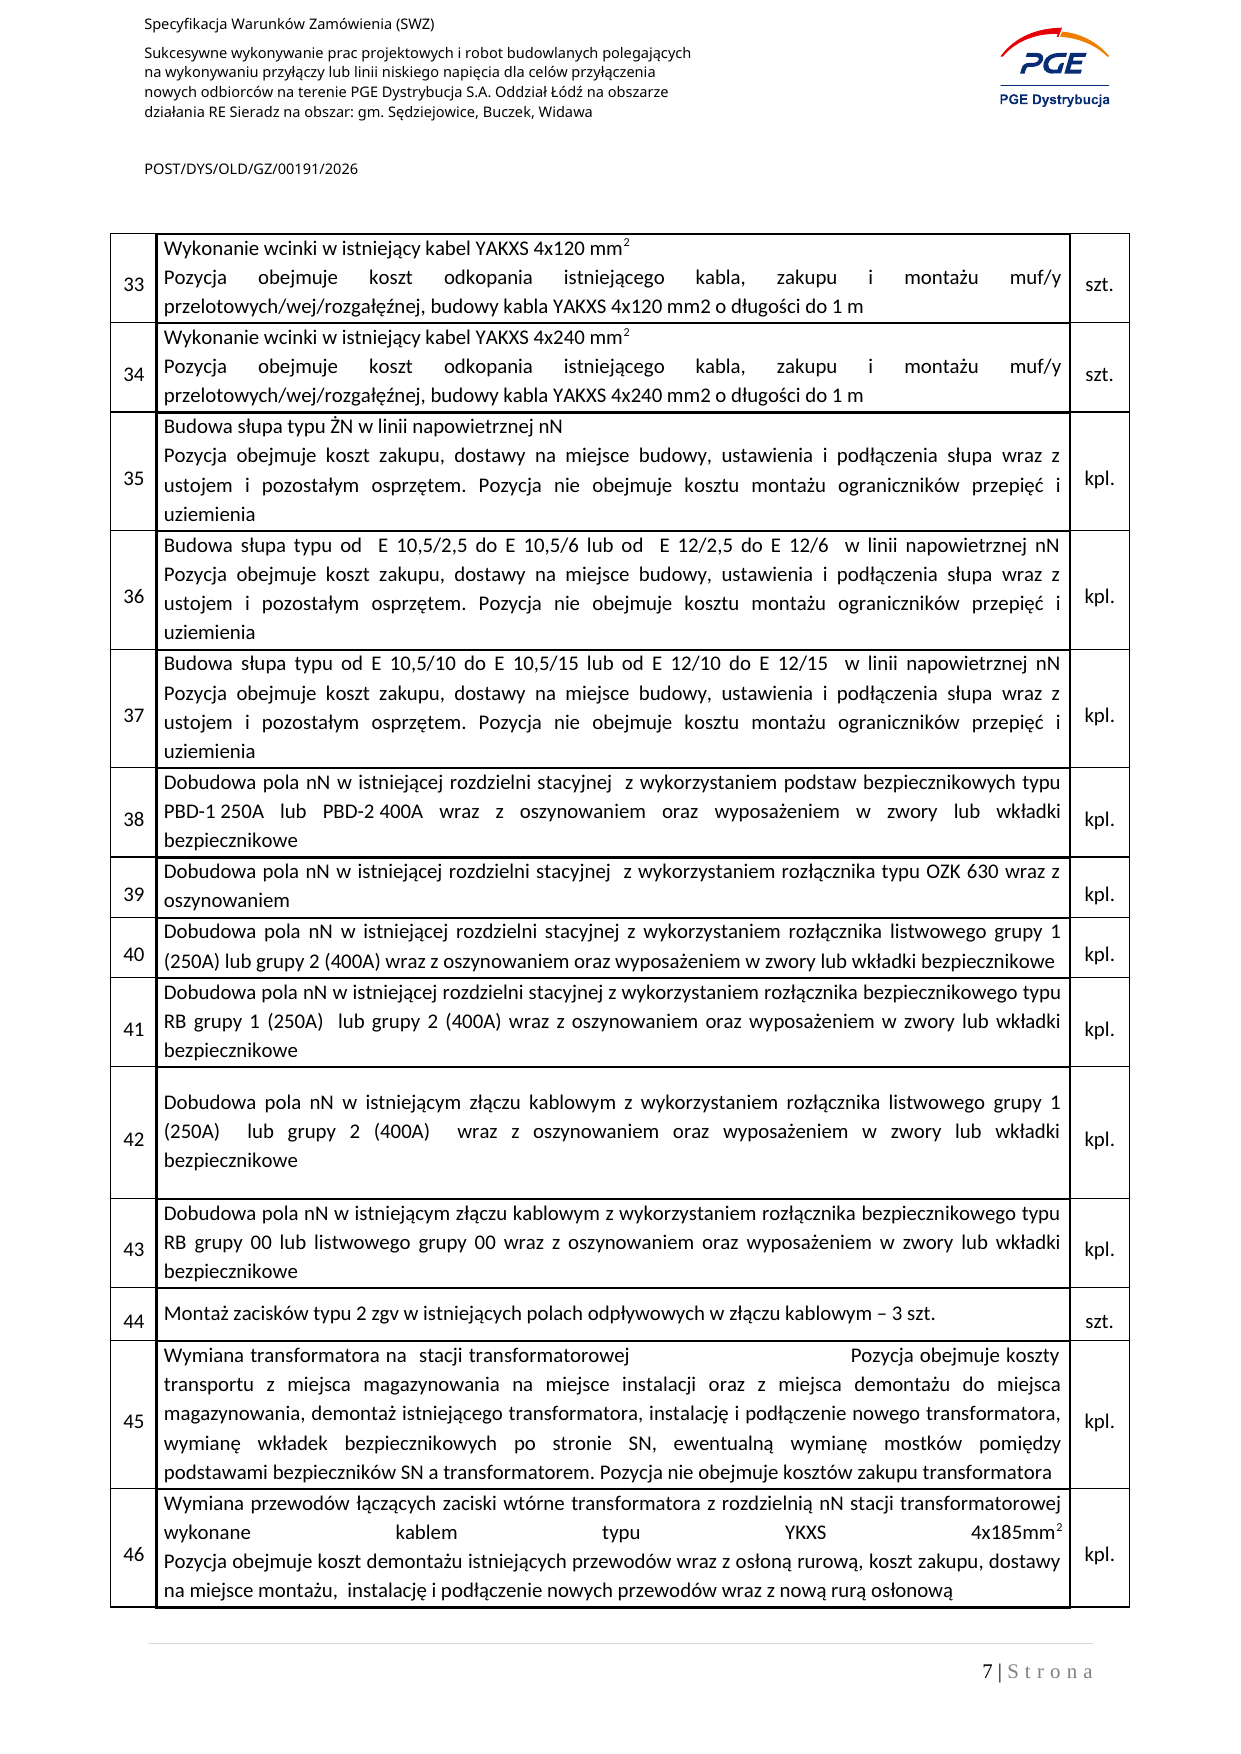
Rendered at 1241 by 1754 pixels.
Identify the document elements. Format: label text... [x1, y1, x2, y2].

table_cell 37 [111, 650, 155, 767]
table_cell kpl. [1071, 1489, 1129, 1606]
table_cell 46 [111, 1489, 155, 1606]
table_cell Wykonanie wcinki w istniejący kabel YAKXS 4x240 mm2 Pozycja obejmuje koszt odkopania istniejącego kabla, zakupu i montażu muf/y przelotowych/wej/rozgałęźnej, budowy kabla YAKXS 4x240 mm2 o długości do 1 m [158, 324, 1069, 411]
table_cell Dobudowa pola nN w istniejącym złączu kablowym z wykorzystaniem rozłącznika bezpiecznikowego typu RB grupy 00 lub listwowego grupy 00 wraz z oszynowaniem oraz wyposażeniem w zwory lub wkładki bezpiecznikowe [158, 1200, 1069, 1287]
table_cell Dobudowa pola nN w istniejącej rozdzielni stacyjnej z wykorzystaniem rozłącznika listwowego grupy 1 (250A) lub grupy 2 (400A) wraz z oszynowaniem oraz wyposażeniem w zwory lub wkładki bezpiecznikowe [158, 919, 1069, 977]
table_cell szt. [1071, 1288, 1129, 1340]
table_cell 41 [111, 978, 155, 1066]
table_cell kpl. [1071, 1341, 1129, 1488]
table_cell kpl. [1071, 918, 1129, 977]
table_cell Dobudowa pola nN w istniejącej rozdzielni stacyjnej z wykorzystaniem rozłącznika bezpiecznikowego typu RB grupy 1 (250A) lub grupy 2 (400A) wraz z oszynowaniem oraz wyposażeniem w zwory lub wkładki bezpiecznikowe [158, 979, 1069, 1066]
table_cell 34 [111, 323, 155, 411]
table_cell 40 [111, 918, 155, 977]
table_cell Budowa słupa typu ŻN w linii napowietrznej nN Pozycja obejmuje koszt zakupu, dostawy na miejsce budowy, ustawienia i podłączenia słupa wraz z ustojem i pozostałym osprzętem. Pozycja nie obejmuje kosztu montażu ograniczników przepięć i uziemienia [158, 414, 1069, 530]
table_cell kpl. [1071, 768, 1129, 856]
table_cell Budowa słupa typu od E 10,5/10 do E 10,5/15 lub od E 12/10 do E 12/15 w linii napowietrznej nN Pozycja obejmuje koszt zakupu, dostawy na miejsce budowy, ustawienia i podłączenia słupa wraz z ustojem i pozostałym osprzętem. Pozycja nie obejmuje kosztu montażu ograniczników przepięć i uziemienia [158, 651, 1069, 767]
table_cell kpl. [1071, 1067, 1129, 1198]
table_cell Wymiana transformatora na stacji transformatorowej Pozycja obejmuje koszty transportu z miejsca magazynowania na miejsce instalacji oraz z miejsca demontażu do miejsca magazynowania, demontaż istniejącego transformatora, instalację i podłączenie nowego transformatora, wymianę wkładek bezpiecznikowych po stronie SN, ewentualną wymianę mostków pomiędzy podstawami bezpieczników SN a transformatorem. Pozycja nie obejmuje kosztów zakupu transformatora [158, 1342, 1069, 1488]
table_cell 42 [111, 1067, 155, 1198]
table_cell kpl. [1071, 858, 1129, 917]
table_cell 45 [111, 1341, 155, 1488]
table_cell Dobudowa pola nN w istniejącej rozdzielni stacyjnej z wykorzystaniem podstaw bezpiecznikowych typu PBD-1 250A lub PBD-2 400A wraz z oszynowaniem oraz wyposażeniem w zwory lub wkładki bezpiecznikowe [158, 769, 1069, 856]
table_cell Dobudowa pola nN w istniejącej rozdzielni stacyjnej z wykorzystaniem rozłącznika typu OZK 630 wraz z oszynowaniem [158, 859, 1069, 917]
table_cell 33 [111, 234, 155, 322]
table_cell Dobudowa pola nN w istniejącym złączu kablowym z wykorzystaniem rozłącznika listwowego grupy 1 (250A) lub grupy 2 (400A) wraz z oszynowaniem oraz wyposażeniem w zwory lub wkładki bezpiecznikowe [158, 1068, 1069, 1198]
table_cell kpl. [1071, 978, 1129, 1066]
table_cell Wymiana przewodów łączących zaciski wtórne transformatora z rozdzielnią nN stacji transformatorowej wykonane kablem typu YKXS 4x185mm2 Pozycja obejmuje koszt demontażu istniejących przewodów wraz z osłoną rurową, koszt zakupu, dostawy na miejsce montażu, instalację i podłączenie nowych przewodów wraz z nową rurą osłonową [158, 1490, 1069, 1606]
table_cell kpl. [1071, 1199, 1129, 1287]
table_cell 39 [111, 858, 155, 917]
table_cell 43 [111, 1199, 155, 1287]
table_cell 44 [111, 1288, 155, 1340]
table_cell Wykonanie wcinki w istniejący kabel YAKXS 4x120 mm2 Pozycja obejmuje koszt odkopania istniejącego kabla, zakupu i montażu muf/y przelotowych/wej/rozgałęźnej, budowy kabla YAKXS 4x120 mm2 o długości do 1 m [158, 235, 1069, 322]
table_cell Budowa słupa typu od E 10,5/2,5 do E 10,5/6 lub od E 12/2,5 do E 12/6 w linii napowietrznej nN Pozycja obejmuje koszt zakupu, dostawy na miejsce budowy, ustawienia i podłączenia słupa wraz z ustojem i pozostałym osprzętem. Pozycja nie obejmuje kosztu montażu ograniczników przepięć i uziemienia [158, 532, 1069, 648]
table_cell kpl. [1071, 531, 1129, 648]
table_cell kpl. [1071, 413, 1129, 530]
table_cell 36 [111, 531, 155, 648]
table_cell 38 [111, 768, 155, 856]
table_cell 35 [111, 413, 155, 530]
table_cell Montaż zacisków typu 2 zgv w istniejących polach odpływowych w złączu kablowym – 3 szt. [158, 1289, 1069, 1340]
table_cell kpl. [1071, 650, 1129, 767]
table_cell szt. [1071, 234, 1129, 322]
table_cell szt. [1071, 323, 1129, 411]
